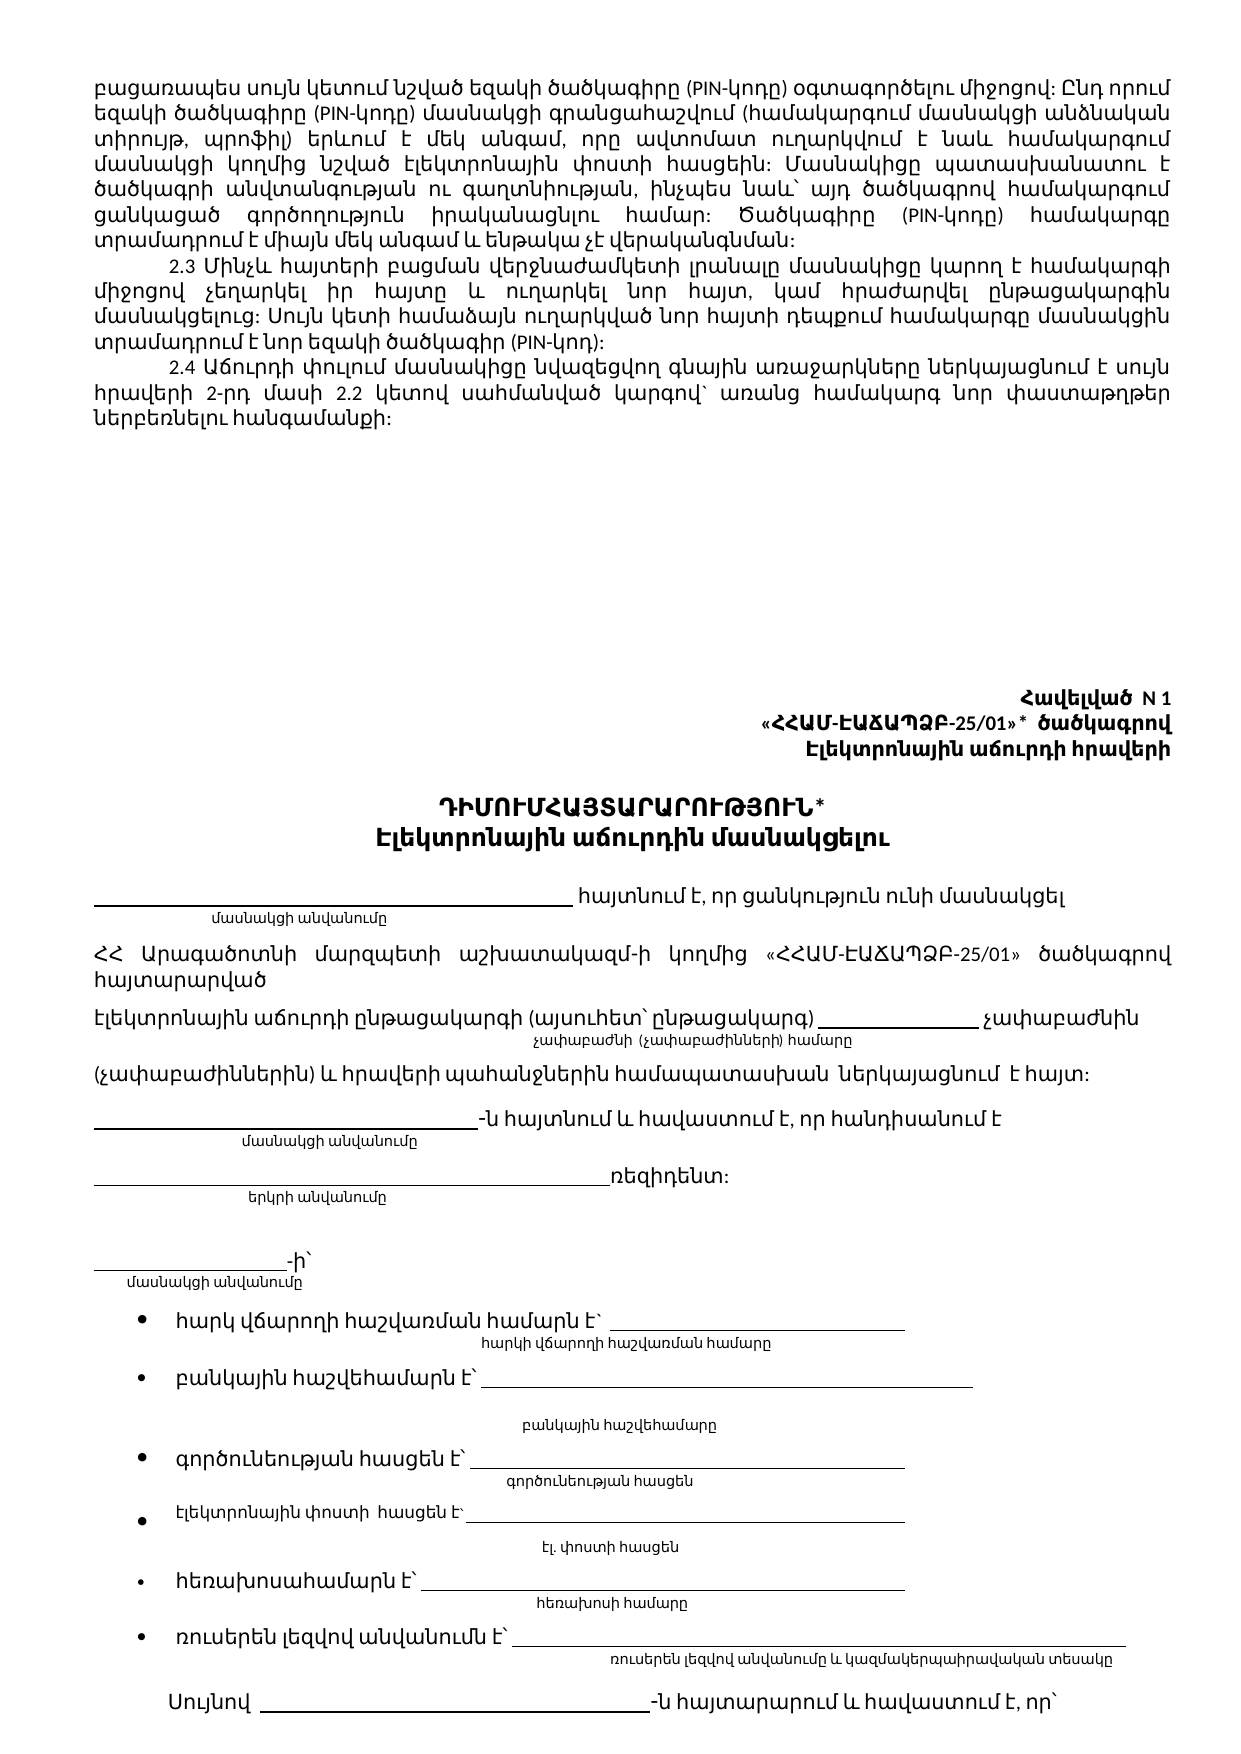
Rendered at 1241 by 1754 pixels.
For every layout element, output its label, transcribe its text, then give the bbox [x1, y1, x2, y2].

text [94, 75, 1171, 253]
text էլեկտրոնային աճուրդի ընթացակարգի (այսուհետ՝ ընթացակարգ) չափաբաժնին [94, 1005, 1171, 1031]
list բանկային հաշվեհամարն է՝ [138, 1365, 1171, 1416]
text մասնակցի անվանումը [94, 909, 1171, 939]
list հեռախոսահամարն է՝ [138, 1568, 1171, 1594]
list ռուսերեն լեզվով անվանումն է՝ [138, 1624, 1171, 1650]
text հարկի վճարողի հաշվառման համարը [94, 1334, 1171, 1365]
text «ՀՀԱՄ-ԷԱՃԱՊՁԲ-25/01»* ծածկագրով [94, 710, 1171, 736]
text գործունեության հասցեն [94, 1472, 1171, 1502]
list էլեկտրոնային փոստի հասցեն է՝ [138, 1502, 1171, 1538]
text 2.3 Մինչև հայտերի բացման վերջնաժամկետի լրանալը մասնակիցը կարող է համակարգի միջոցով չեղարկել իր հայտը և ուղարկել նոր հայտ, կամ հրաժարվել ընթացակարգին մասնակցելուց: Սույն կետի համաձայն ուղարկված նոր հայտի դեպքում համակարգը մասնակցին տրամադրում է նոր եզակի ծածկագիր (PIN-կոդ): [94, 253, 1171, 354]
text ռեզիդենտ: [94, 1163, 1171, 1188]
text Սույնով -ն հայտարարում և հավաստում է, որ՝ [94, 1685, 1171, 1716]
text հայտնում է, որ ցանկություն ունի մասնակցել [94, 883, 1171, 909]
text ԴԻՄՈՒՄՀԱՅՏԱՐԱՐՈՒԹՅՈՒՆ* [94, 792, 1171, 822]
subtitle Էլեկտրոնային աճուրդին մասնակցելու [94, 822, 1171, 853]
text ռուսերեն լեզվով անվանումը և կազմակերպաիրավական տեսակը [536, 1650, 1171, 1680]
text -ի՝ [94, 1248, 1171, 1273]
text մասնակցի անվանումը [94, 1273, 1171, 1304]
text (չափաբաժիններին) և հրավերի պահանջներին համապատասխան ներկայացնում է հայտ: [94, 1061, 1171, 1087]
text ՀՀ Արագածոտնի մարզպետի աշխատակազմ-ի կողմից «ՀՀԱՄ-ԷԱՃԱՊՁԲ-25/01» ծածկագրով հայտարարված [94, 939, 1171, 993]
text երկրի անվանումը [94, 1188, 1171, 1219]
text մասնակցի անվանումը [94, 1133, 1171, 1163]
text հեռախոսի համարը [462, 1594, 1171, 1624]
text չափաբաժնի (չափաբաժինների) համարը [94, 1031, 1171, 1061]
list գործունեության հասցեն է՝ [138, 1446, 1171, 1472]
text -ն հայտնում և հավաստում է, որ հանդիսանում է [94, 1102, 1171, 1133]
text Էլեկտրոնային աճուրդի հրավերի [94, 736, 1171, 761]
text 2.4 Աճուրդի փուլում մասնակիցը նվազեցվող գնային առաջարկները ներկայացնում է սույն հրավերի 2-րդ մասի 2.2 կետով սահմանված կարգով` առանց համակարգ նոր փաստաթղթեր ներբեռնելու հանգամանքի: [94, 354, 1171, 431]
text Հավելված N 1 [94, 685, 1171, 710]
text էլ. փոստի հասցեն [94, 1538, 1171, 1568]
text բանկային հաշվեհամարը [94, 1416, 1171, 1446]
list հարկ վճարողի հաշվառման համարն է` [138, 1304, 1171, 1334]
